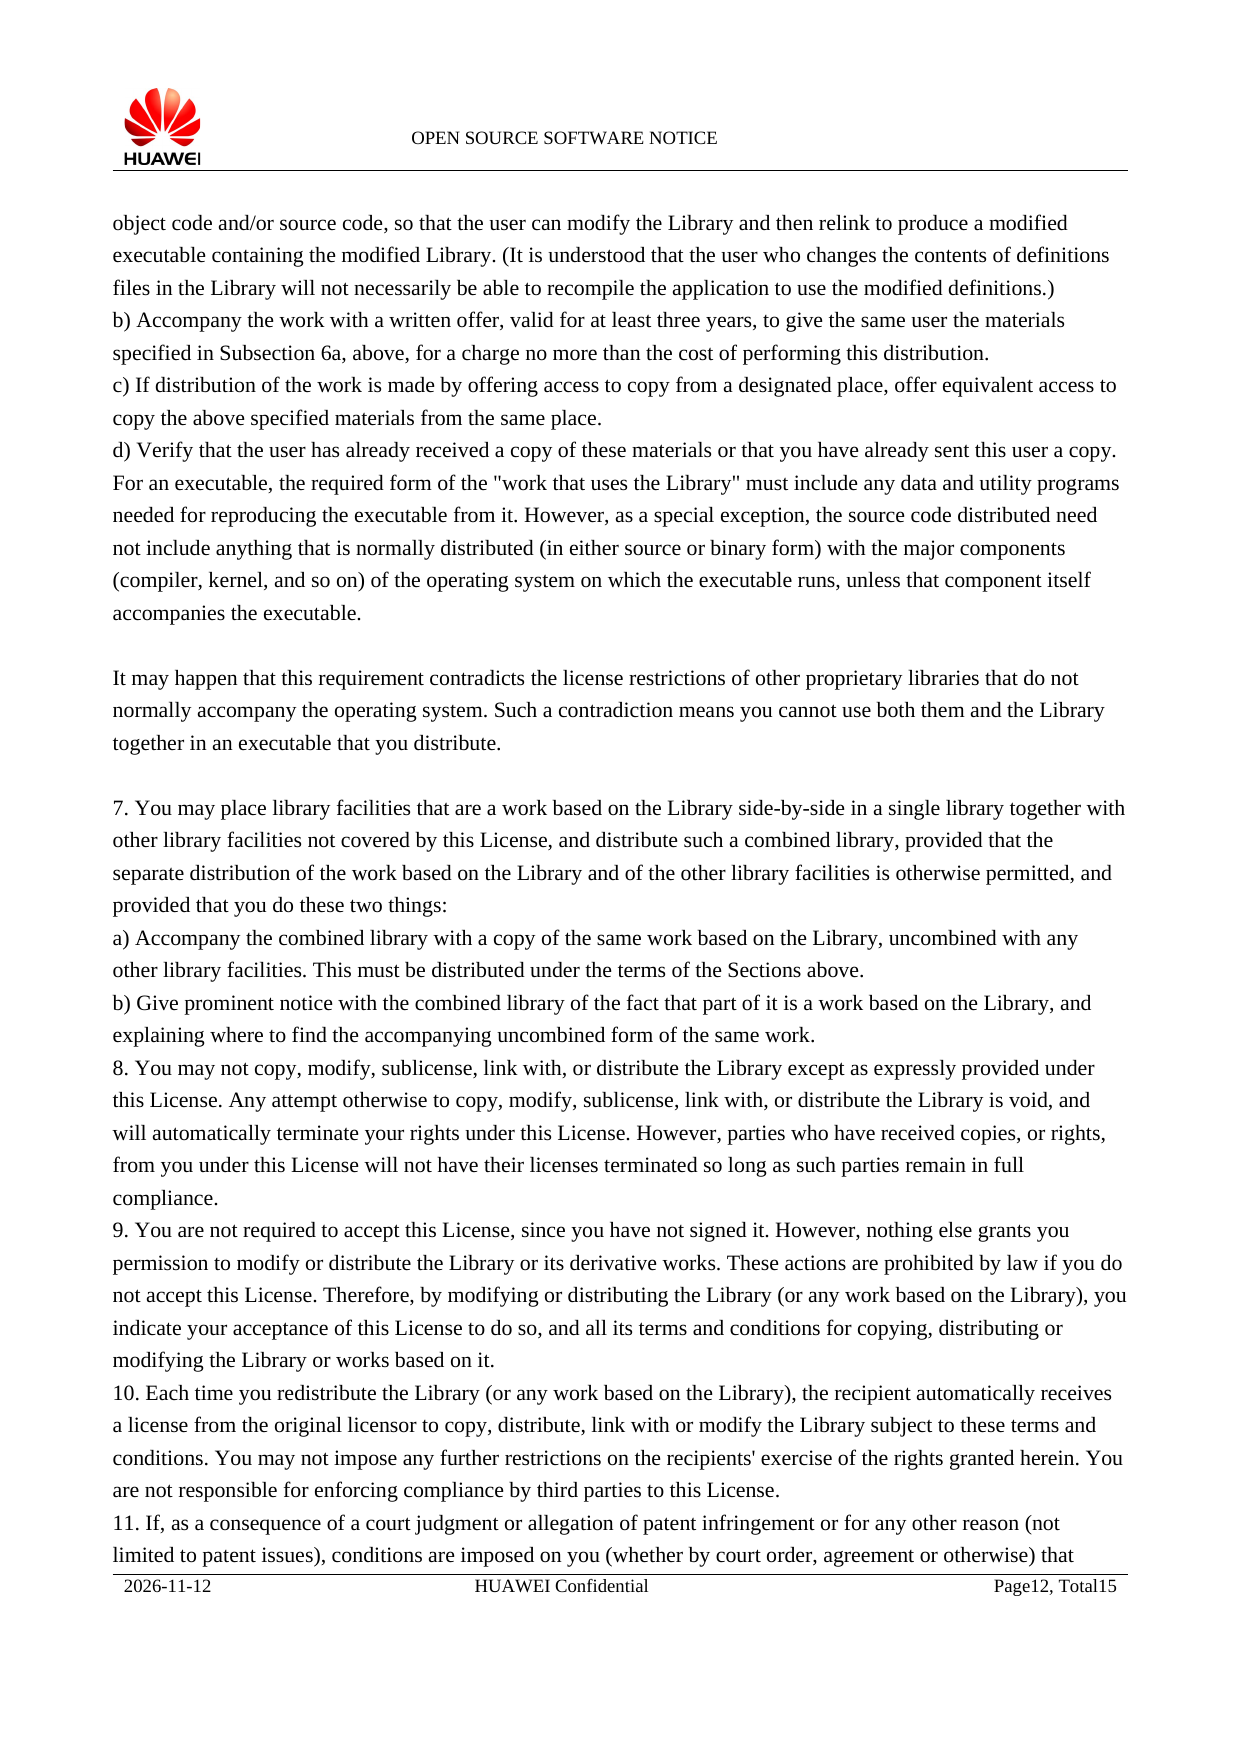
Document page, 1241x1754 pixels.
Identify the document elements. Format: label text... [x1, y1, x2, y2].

picture [124, 88, 201, 165]
